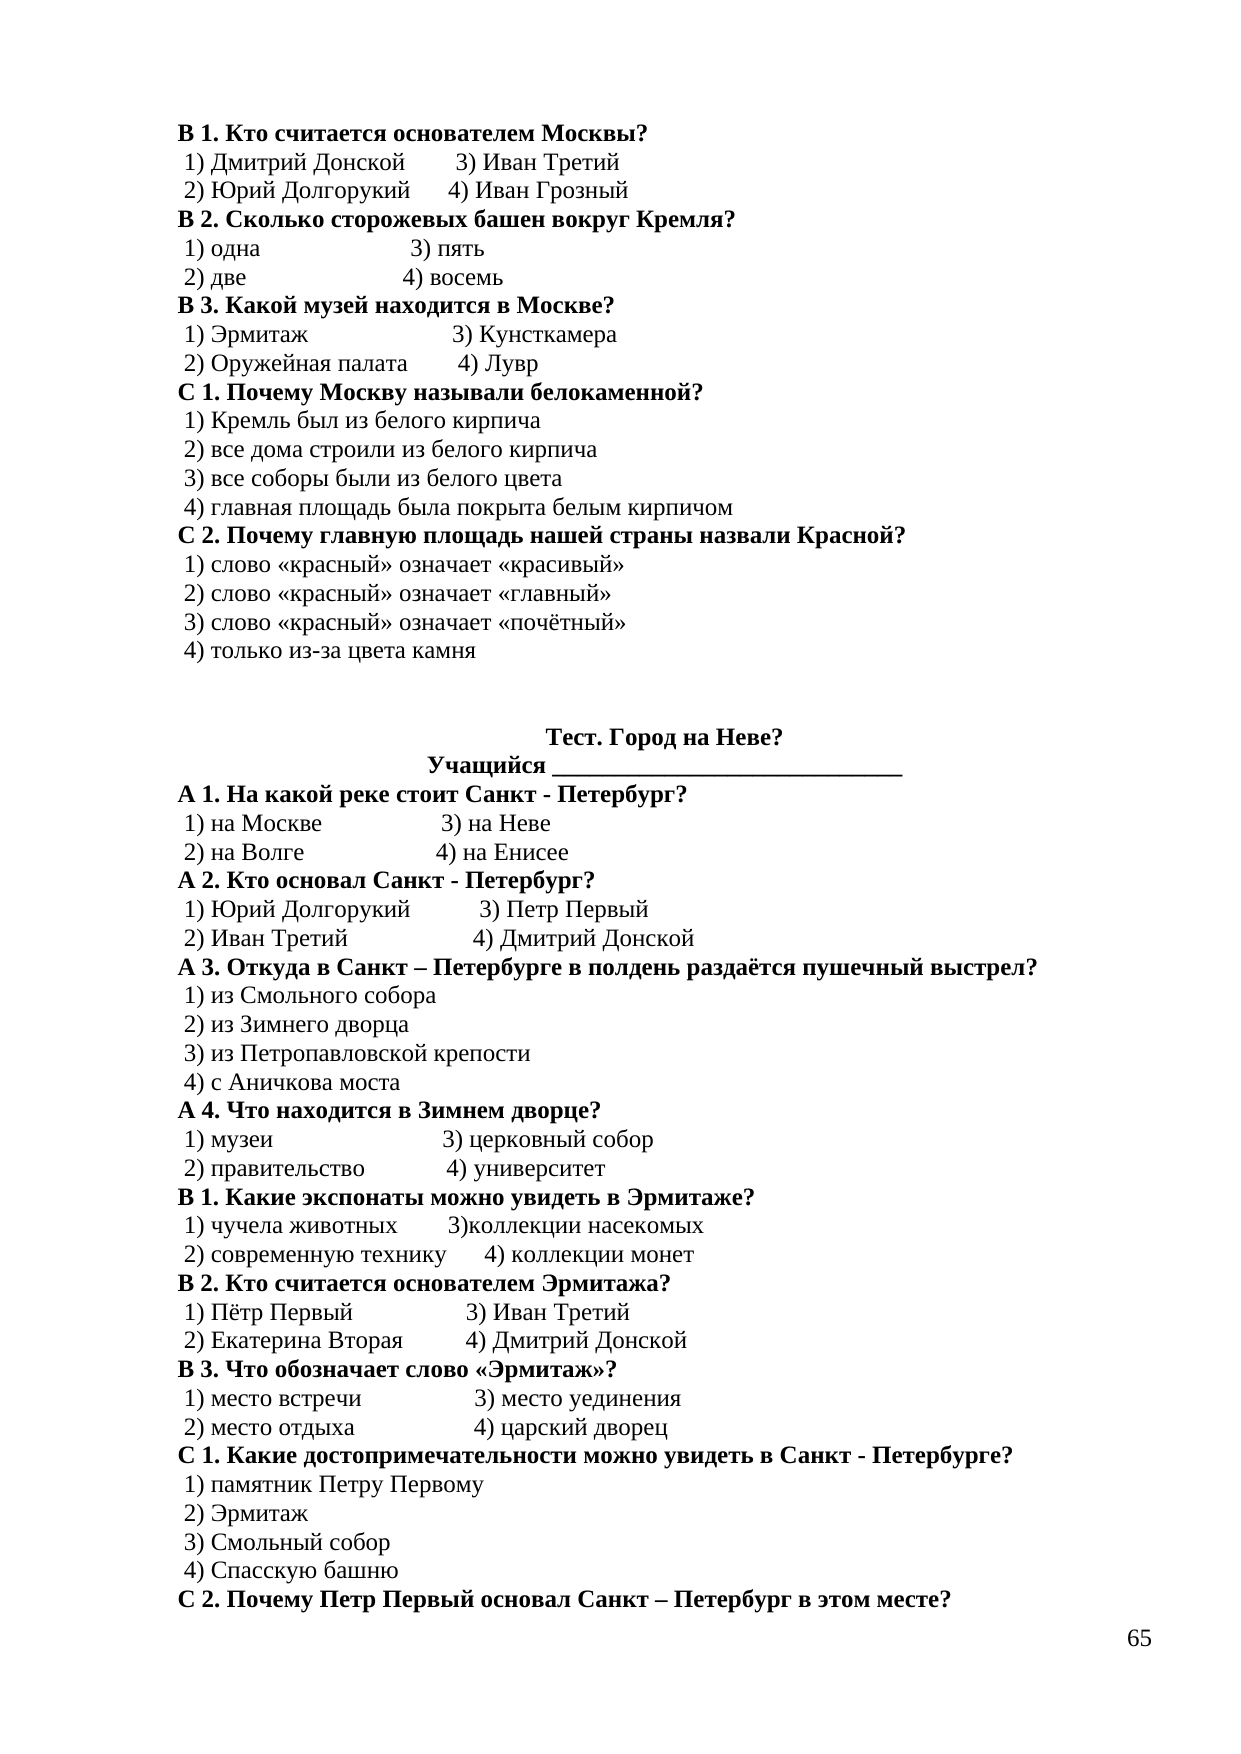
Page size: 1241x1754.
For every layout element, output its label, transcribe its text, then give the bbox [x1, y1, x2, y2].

text ⁬ 1) из Смольного собора [177, 981, 1152, 1009]
text ⁬ 4) с Аничкова моста [177, 1067, 1152, 1096]
text ⁬ 1) Кремль был из белого кирпича [177, 406, 1152, 434]
text С 2. Почему Петр Первый основал Санкт – Петербург в этом месте? [177, 1584, 1152, 1613]
text ⁬ 2) современную технику ⁬ 4) коллекции монет [177, 1239, 1152, 1268]
text ⁬ 2) слово «красный» означает «главный» [177, 578, 1152, 607]
text ⁬ 2) правительство ⁬ 4) университет [177, 1153, 1152, 1182]
text ⁬ 1) памятник Петру Первому [177, 1469, 1152, 1498]
text А 4. Что находится в Зимнем дворце? [177, 1096, 1152, 1124]
text ⁬ 3) Смольный собор [177, 1527, 1152, 1556]
text А 3. Откуда в Санкт – Петербурге в полдень раздаётся пушечный выстрел? [177, 952, 1152, 981]
text ⁬ 1) место встречи ⁬ 3) место уединения [177, 1383, 1152, 1412]
text ⁬ 3) все соборы были из белого цвета [177, 463, 1152, 492]
text ⁬ 4) Спасскую башню [177, 1556, 1152, 1584]
text ⁬ 3) из Петропавловской крепости [177, 1038, 1152, 1067]
text ⁬ 2) на Волге ⁬ 4) на Енисее [177, 837, 1152, 866]
text С 1. Почему Москву называли белокаменной? [177, 377, 1152, 406]
text ⁬ 2) место отдыха ⁬ 4) царский дворец [177, 1412, 1152, 1441]
text А 1. На какой реке стоит Санкт - Петербург? [177, 779, 1152, 808]
text ⁬ 4) главная площадь была покрыта белым кирпичом [177, 492, 1152, 521]
text ⁬ 1) Эрмитаж ⁬ 3) Кунсткамера [177, 319, 1152, 348]
text Тест. Город на Неве? [177, 722, 1152, 751]
text ⁬ 1) Пётр Первый ⁬ 3) Иван Третий [177, 1297, 1152, 1326]
text В 2. Сколько сторожевых башен вокруг Кремля? [177, 204, 1152, 233]
text В 1. Кто считается основателем Москвы? [177, 118, 1152, 147]
text ⁬ 1) слово «красный» означает «красивый» [177, 549, 1152, 578]
text ⁬ 3) слово «красный» означает «почётный» [177, 607, 1152, 636]
text ⁬ 1) Юрий Долгорукий ⁬ 3) Петр Первый [177, 894, 1152, 923]
text ⁬ 2) Екатерина Вторая ⁬ 4) Дмитрий Донской [177, 1326, 1152, 1354]
text ⁬ 1) на Москве ⁬ 3) на Неве [177, 808, 1152, 837]
text ⁬ 2) все дома строили из белого кирпича [177, 434, 1152, 463]
text ⁬ 1) чучела животных ⁬3)коллекции насекомых [177, 1211, 1152, 1239]
text В 3. Какой музей находится в Москве? [177, 291, 1152, 319]
text С 2. Почему главную площадь нашей страны назвали Красной? [177, 521, 1152, 549]
text В 1. Какие экспонаты можно увидеть в Эрмитаже? [177, 1182, 1152, 1211]
text ⁬ 1) музеи ⁬ 3) церковный собор [177, 1124, 1152, 1153]
text В 2. Кто считается основателем Эрмитажа? [177, 1268, 1152, 1297]
text ⁬ 2) две ⁬ 4) восемь [177, 262, 1152, 291]
text Учащийся ____________________________ [177, 751, 1152, 779]
text А 2. Кто основал Санкт - Петербург? [177, 866, 1152, 894]
text В 3. Что обозначает слово «Эрмитаж»? [177, 1354, 1152, 1383]
text ⁬ 2) Оружейная палата ⁬ 4) Лувр [177, 348, 1152, 377]
text ⁬ 2) Юрий Долгорукий ⁬ 4) Иван Грозный [177, 176, 1152, 204]
text ⁬ 2) Эрмитаж [177, 1498, 1152, 1527]
text ⁬ 2) Иван Третий ⁬ 4) Дмитрий Донской [177, 923, 1152, 952]
text С 1. Какие достопримечательности можно увидеть в Санкт - Петербурге? [177, 1441, 1152, 1469]
text ⁬ 2) из Зимнего дворца [177, 1009, 1152, 1038]
text ⁬ 1) одна ⁬ 3) пять [177, 233, 1152, 262]
text ⁬ 1) Дмитрий Донской ⁬ 3) Иван Третий [177, 147, 1152, 176]
text ⁬ 4) только из-за цвета камня [177, 636, 1152, 664]
